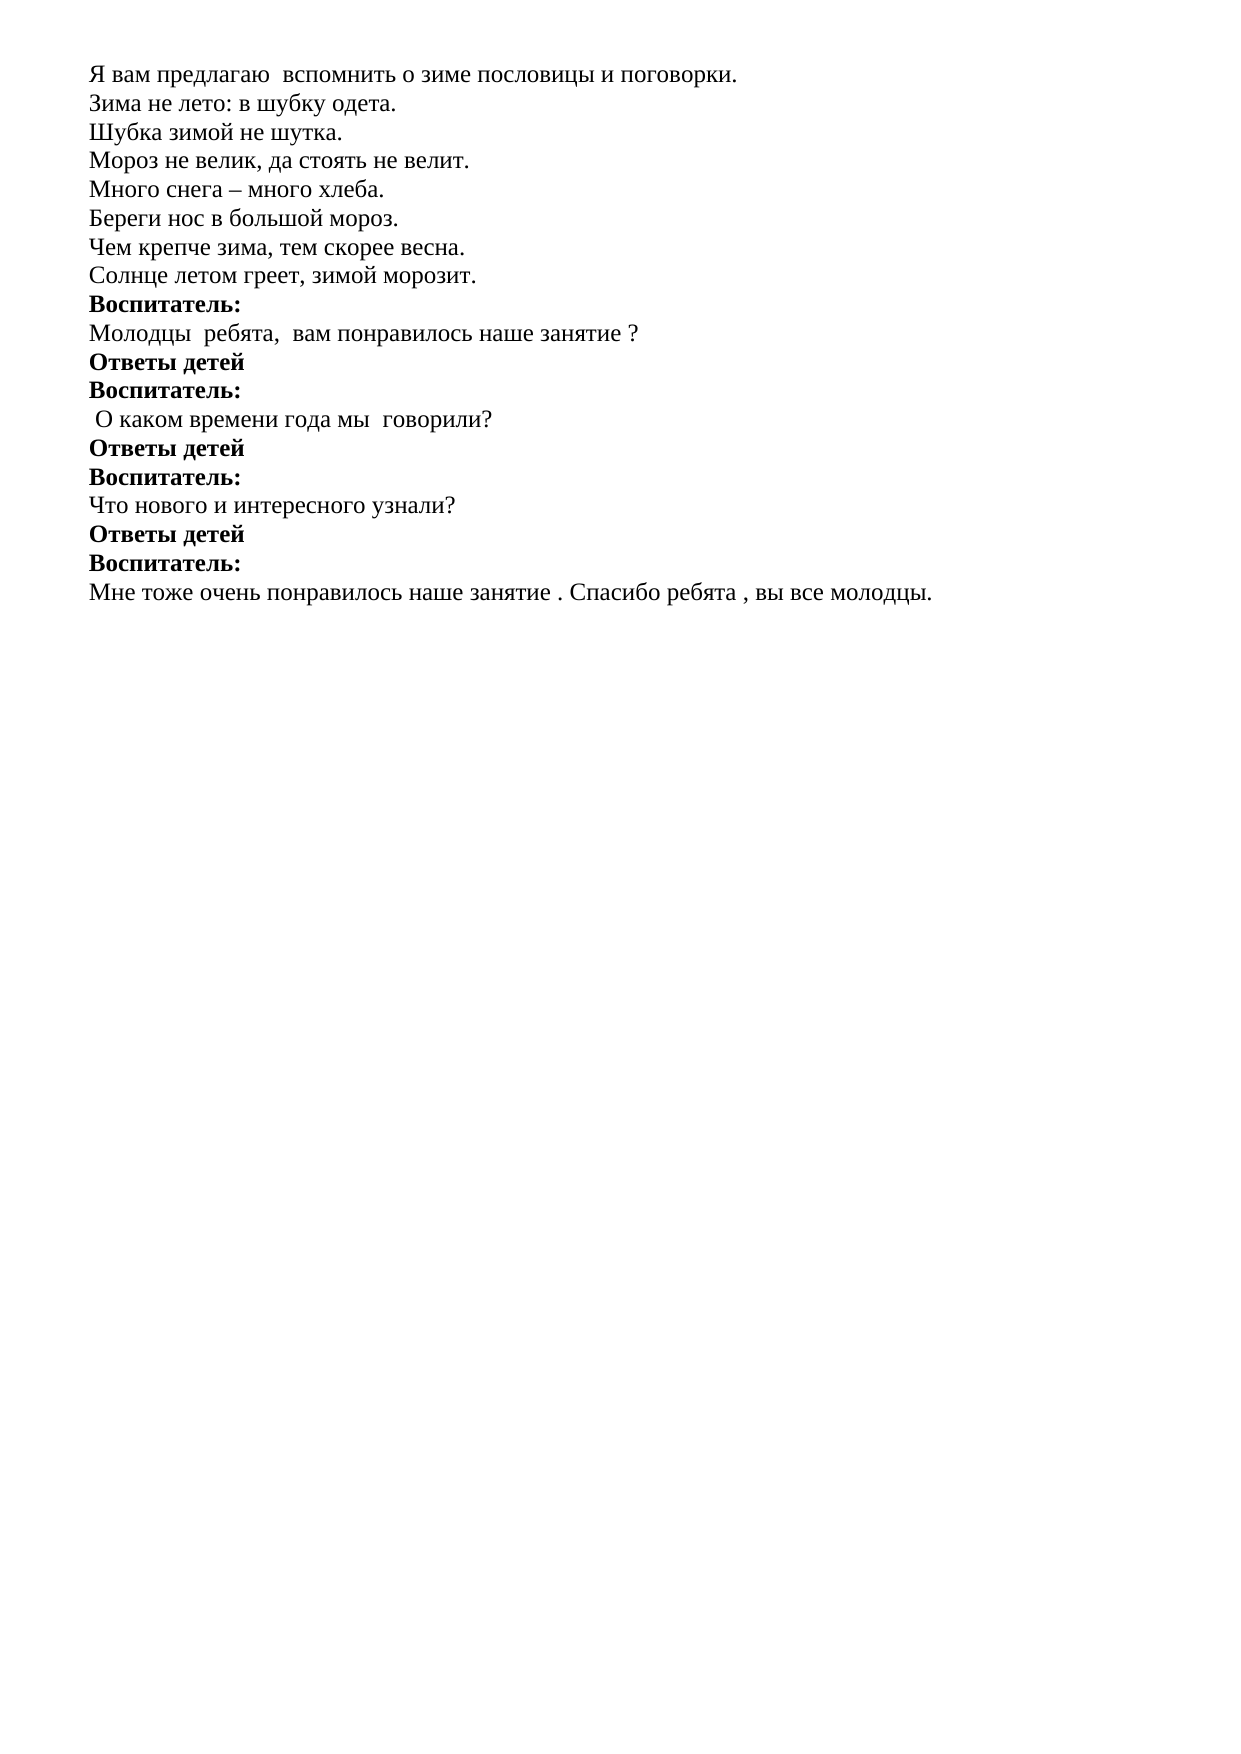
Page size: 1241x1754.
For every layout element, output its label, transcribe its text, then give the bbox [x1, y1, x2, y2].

text Воспитатель: [89, 462, 1152, 490]
text Зима не лето: в шубку одета. [89, 88, 1152, 117]
text Воспитатель: [89, 548, 1152, 577]
text О каком времени года мы говорили? [89, 404, 1152, 433]
text Воспитатель: [89, 375, 1152, 404]
text Ответы детей [89, 519, 1152, 548]
text Воспитатель: [89, 289, 1152, 318]
text Солнце летом греет, зимой морозит. [89, 260, 1152, 289]
text Что нового и интересного узнали? [89, 490, 1152, 519]
text Чем крепче зима, тем скорее весна. [89, 232, 1152, 260]
text Ответы детей [89, 433, 1152, 462]
text Много снега – много хлеба. [89, 174, 1152, 203]
text Шубка зимой не шутка. [89, 117, 1152, 145]
text Мне тоже очень понравилось наше занятие . Спасибо ребята , вы все молодцы. [89, 577, 1152, 605]
text Я вам предлагаю вспомнить о зиме пословицы и поговорки. [89, 59, 1152, 88]
text Молодцы ребята, вам понравилось наше занятие ? [89, 318, 1152, 347]
text Мороз не велик, да стоять не велит. [89, 145, 1152, 174]
text Ответы детей [89, 347, 1152, 375]
text Береги нос в большой мороз. [89, 203, 1152, 232]
